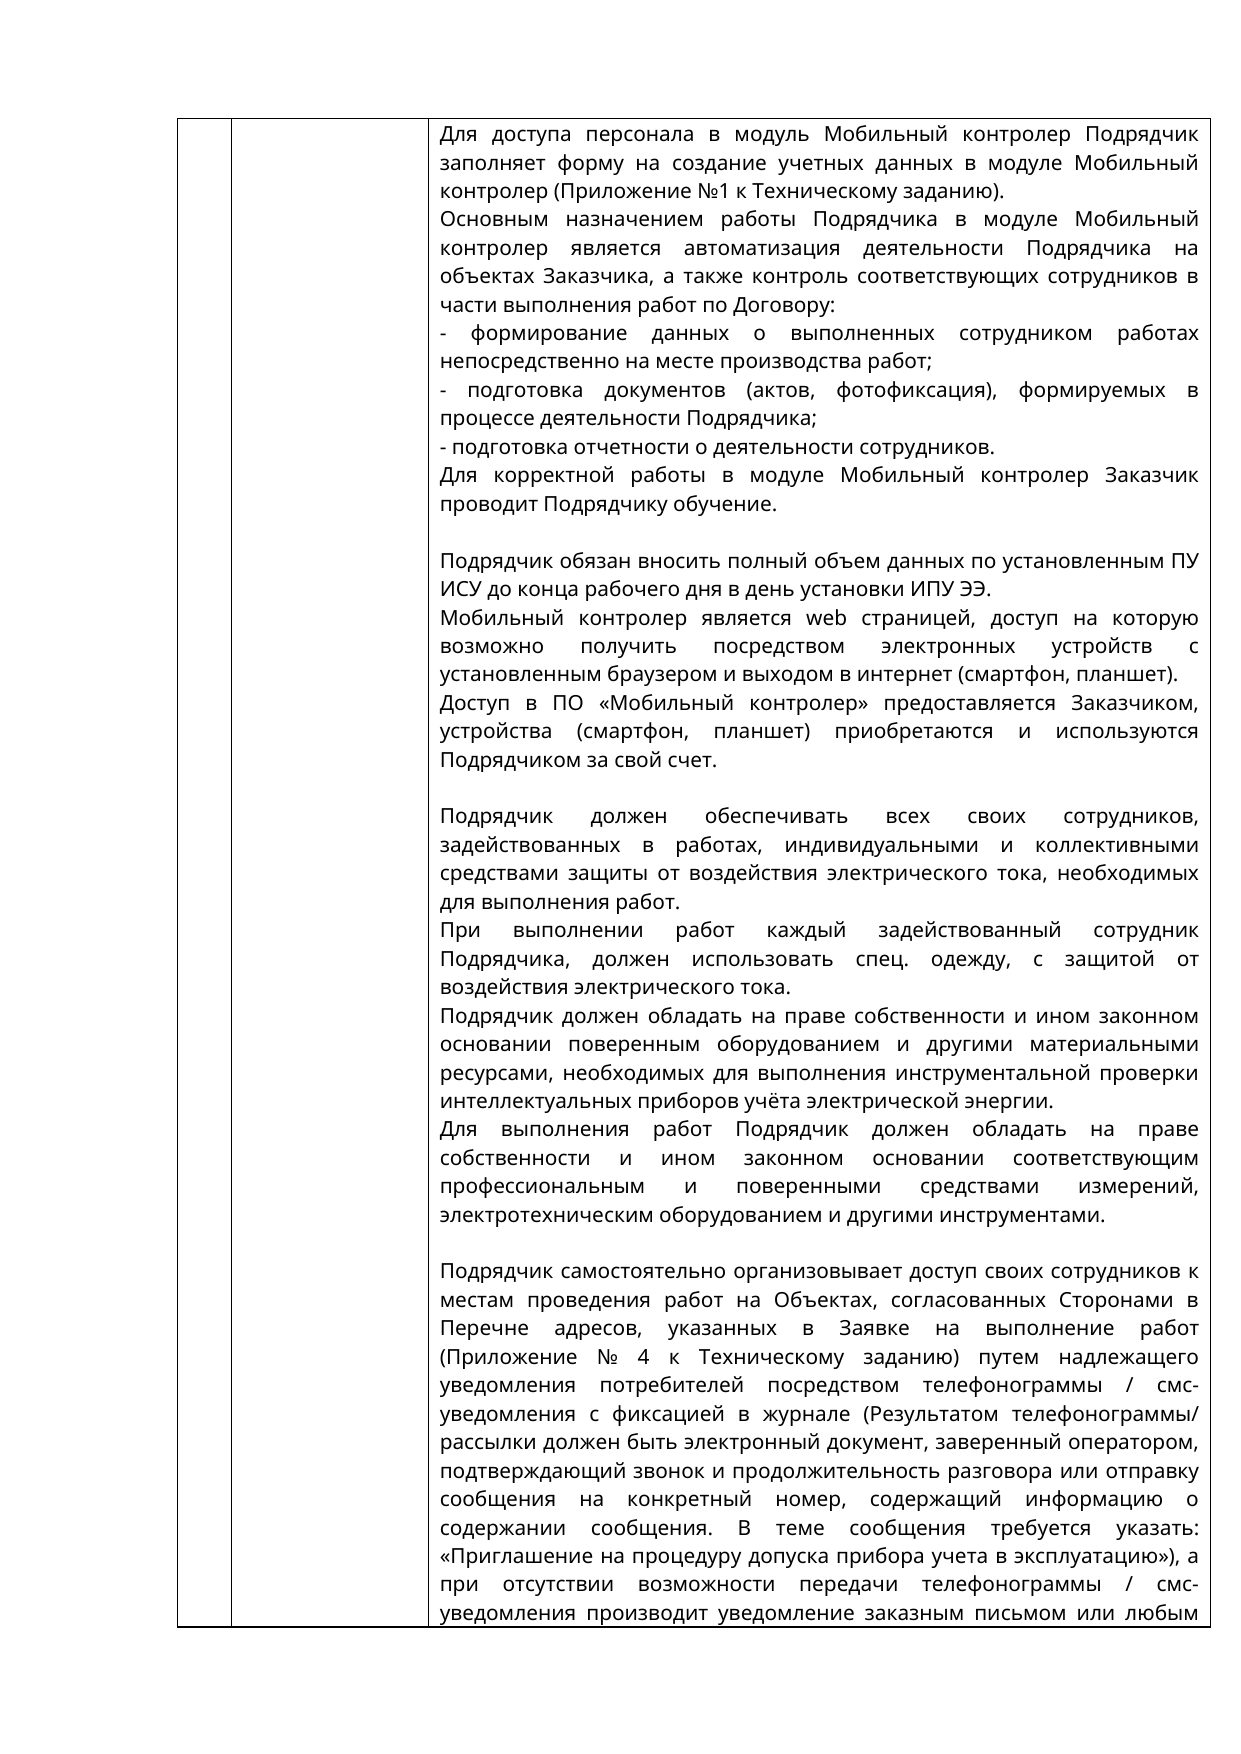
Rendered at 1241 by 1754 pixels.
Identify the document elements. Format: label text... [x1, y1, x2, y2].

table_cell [429, 119, 1210, 1626]
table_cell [232, 119, 428, 1626]
table_cell 5 [178, 119, 231, 1626]
